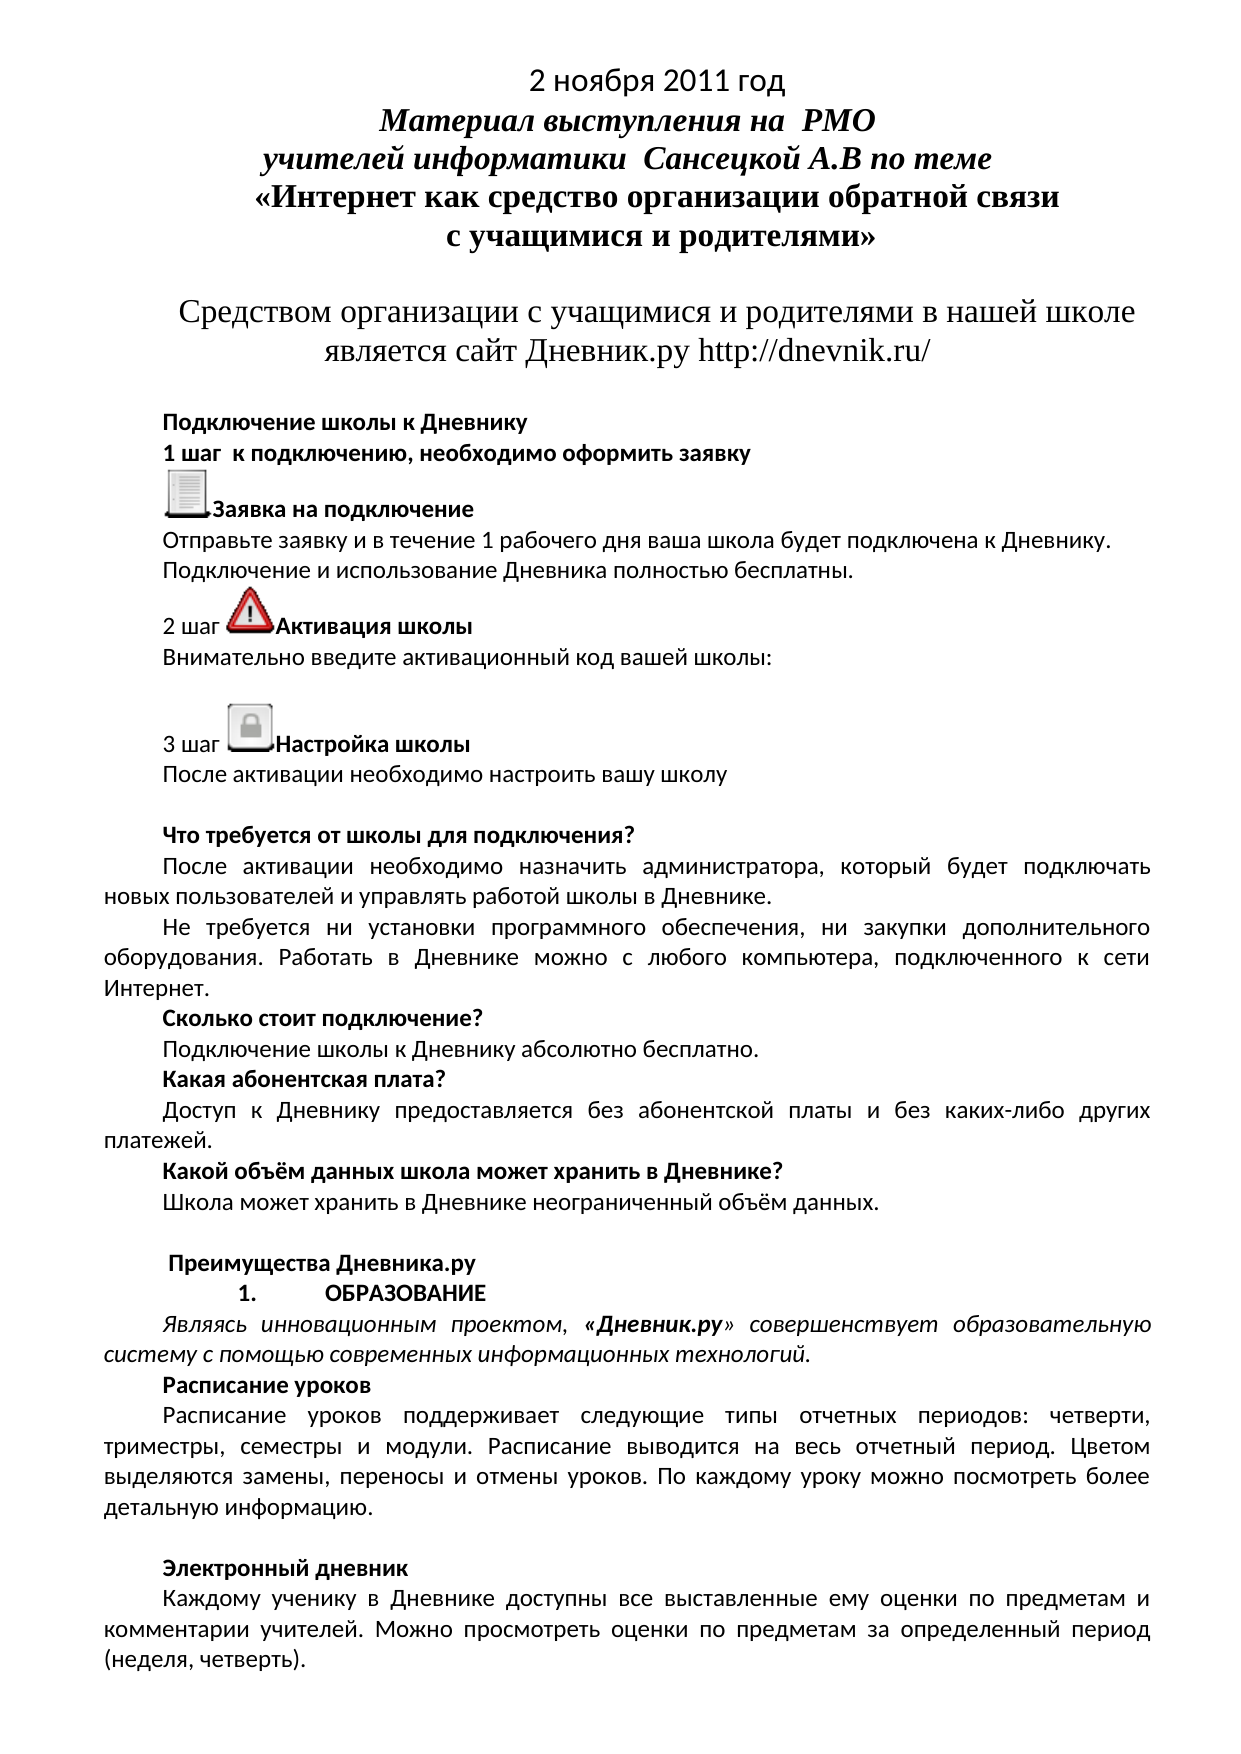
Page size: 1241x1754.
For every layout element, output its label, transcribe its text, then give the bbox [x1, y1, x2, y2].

text с учащимися и родителями» [103, 215, 1152, 253]
text Не требуется ни установки программного обеспечения, ни закупки дополнительного оборудования. Работать в Дневнике можно с любого компьютера, подключенного к сети Интернет. [103, 911, 1152, 1002]
text Что требуется от школы для подключения? [103, 819, 1152, 850]
text После активации необходимо назначить администратора, который будет подключать новых пользователей и управлять работой школы в Дневнике. [103, 850, 1152, 911]
text Электронный дневник [103, 1552, 1152, 1582]
text Подключение школы к Дневнику [103, 406, 1152, 437]
text 2 ноября 2011 год [103, 59, 1152, 100]
text Преимущества Дневника.ру [103, 1247, 1152, 1277]
text Какая абонентская плата? [103, 1063, 1152, 1094]
text Расписание уроков [103, 1369, 1152, 1399]
text 2 шаг Активация школы [103, 585, 1152, 641]
picture [162, 467, 213, 518]
text Отправьте заявку и в течение 1 рабочего дня ваша школа будет подключена к Дневнику. [103, 524, 1152, 554]
picture [225, 702, 276, 752]
text Являясь инновационным проектом, «Дневник.ру» совершенствует образовательную систему с помощью современных информационных технологий. [103, 1308, 1152, 1369]
text Какой объём данных школа может хранить в Дневнике? [103, 1155, 1152, 1186]
text Внимательно введите активационный код вашей школы: [103, 641, 1152, 672]
picture [225, 584, 276, 635]
text 3 шаг Настройка школы [103, 702, 1152, 758]
text Средством организации с учащимися и родителями в нашей школе является сайт Дневник.ру http://dnevnik.ru/ [103, 291, 1152, 368]
text Материал выступления на РМО [103, 100, 1152, 138]
text Расписание уроков поддерживает следующие типы отчетных периодов: четверти, триместры, семестры и модули. Расписание выводится на весь отчетный период. Цветом выделяются замены, переносы и отмены уроков. По каждому уроку можно посмотреть более детальную информацию. [103, 1399, 1152, 1521]
text 1 шаг к подключению, необходимо оформить заявку [103, 437, 1152, 467]
text Доступ к Дневнику предоставляется без абонентской платы и без каких-либо других платежей. [103, 1094, 1152, 1155]
text Школа может хранить в Дневнике неограниченный объём данных. [103, 1186, 1152, 1216]
text После активации необходимо настроить вашу школу [103, 758, 1152, 789]
text Сколько стоит подключение? [103, 1002, 1152, 1033]
list ОБРАЗОВАНИЕ [178, 1277, 1152, 1308]
text Каждому ученику в Дневнике доступны все выставленные ему оценки по предметам и комментарии учителей. Можно просмотреть оценки по предметам за определенный период (неделя, четверть). [103, 1582, 1152, 1674]
text Подключение и использование Дневника полностью бесплатны. [103, 554, 1152, 585]
text Подключение школы к Дневнику абсолютно бесплатно. [103, 1033, 1152, 1063]
text Заявка на подключение [103, 467, 1152, 524]
text учителей информатики Сансецкой А.В по теме [103, 138, 1152, 176]
text «Интернет как средство организации обратной связи [103, 176, 1152, 215]
